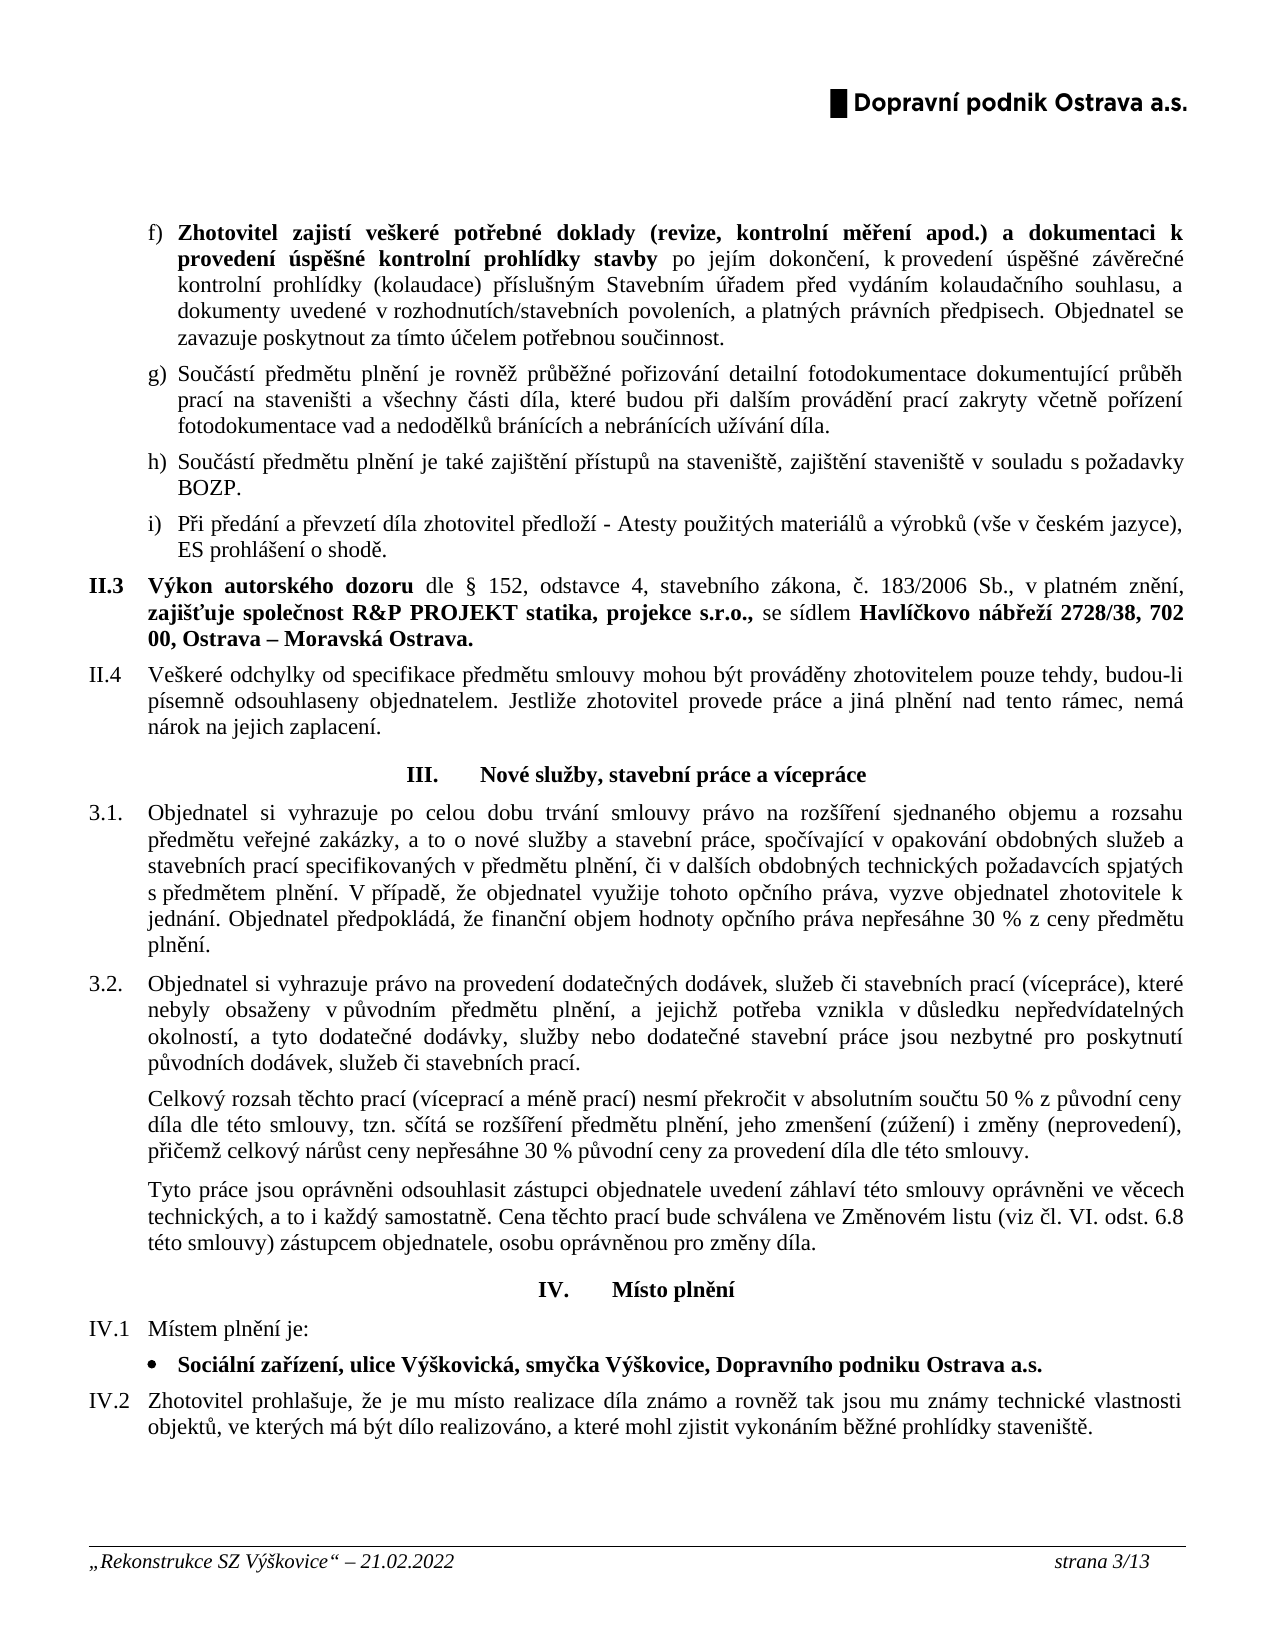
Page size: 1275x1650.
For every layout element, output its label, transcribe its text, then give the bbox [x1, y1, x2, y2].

list Zhotovitel prohlašuje, že je mu místo realizace díla známo a rovněž tak jsou mu známy technické vlastnosti objektů, ve kterých má být dílo realizováno, a které mohl zjistit vykonáním běžné prohlídky staveniště. [89, 1387, 1184, 1439]
list Objednatel si vyhrazuje po celou dobu trvání smlouvy právo na rozšíření sjednaného objemu a rozsahu předmětu veřejné zakázky, a to o nové služby a stavební práce, spočívající v opakování obdobných služeb a stavebních prací specifikovaných v předmětu plnění, či v dalších obdobných technických požadavcích spjatých s předmětem plnění. V případě, že objednatel využije tohoto opčního práva, vyzve objednatel zhotovitele k jednání. Objednatel předpokládá, že finanční objem hodnoty opčního práva nepřesáhne 30 % z ceny předmětu plnění. [89, 799, 1184, 958]
list Sociální zařízení, ulice Výškovická, smyčka Výškovice, Dopravního podniku Ostrava a.s. [148, 1351, 1184, 1377]
list Součástí předmětu plnění je rovněž průběžné pořizování detailní fotodokumentace dokumentující průběh prací na staveništi a všechny části díla, které budou při dalším provádění prací zakryty včetně pořízení fotodokumentace vad a nedodělků bránících a nebránících užívání díla. [148, 360, 1184, 439]
text Celkový rozsah těchto prací (víceprací a méně prací) nesmí překročit v absolutním součtu 50 % z původní ceny díla dle této smlouvy, tzn. sčítá se rozšíření předmětu plnění, jeho zmenšení (zúžení) i změny (neprovedení), přičemž celkový nárůst ceny nepřesáhne 30 % původní ceny za provedení díla dle této smlouvy. [148, 1085, 1184, 1164]
list Při předání a převzetí díla zhotovitel předloží - Atesty použitých materiálů a výrobků (vše v českém jazyce), ES prohlášení o shodě. [148, 510, 1184, 563]
subtitle Nové služby, stavební práce a vícepráce [89, 761, 1184, 787]
text Tyto práce jsou oprávněni odsouhlasit zástupci objednatele uvedení záhlaví této smlouvy oprávněni ve věcech technických, a to i každý samostatně. Cena těchto prací bude schválena ve Změnovém listu (viz čl. VI. odst. 6.8 této smlouvy) zástupcem objednatele, osobu oprávněnou pro změny díla. [148, 1176, 1186, 1256]
list Veškeré odchylky od specifikace předmětu smlouvy mohou být prováděny zhotovitelem pouze tehdy, budou-li písemně odsouhlaseny objednatelem. Jestliže zhotovitel provede práce a jiná plnění nad tento rámec, nemá nárok na jejich zaplacení. [89, 661, 1184, 740]
list Součástí předmětu plnění je také zajištění přístupů na staveniště, zajištění staveniště v souladu s požadavky BOZP. [148, 448, 1184, 501]
picture [830, 89, 1187, 118]
list Místem plnění je: [89, 1315, 1184, 1342]
list Zhotovitel zajistí veškeré potřebné doklady (revize, kontrolní měření apod.) a dokumentaci k provedení úspěšné kontrolní prohlídky stavby po jejím dokončení, k provedení úspěšné závěrečné kontrolní prohlídky (kolaudace) příslušným Stavebním úřadem před vydáním kolaudačního souhlasu, a dokumenty uvedené v rozhodnutích/stavebních povoleních, a platných právních předpisech. Objednatel se zavazuje poskytnout za tímto účelem potřebnou součinnost. [148, 218, 1184, 350]
list Výkon autorského dozoru dle § 152, odstavce 4, stavebního zákona, č. 183/2006 Sb., v platném znění, zajišťuje společnost R&P PROJEKT statika, projekce s.r.o., se sídlem Havlíčkovo nábřeží 2728/38, 702 00, Ostrava – Moravská Ostrava. [89, 572, 1184, 651]
list Objednatel si vyhrazuje právo na provedení dodatečných dodávek, služeb či stavebních prací (vícepráce), které nebyly obsaženy v původním předmětu plnění, a jejichž potřeba vznikla v důsledku nepředvídatelných okolností, a tyto dodatečné dodávky, služby nebo dodatečné stavební práce jsou nezbytné pro poskytnutí původních dodávek, služeb či stavebních prací. [89, 970, 1184, 1076]
subtitle Místo plnění [89, 1276, 1184, 1303]
